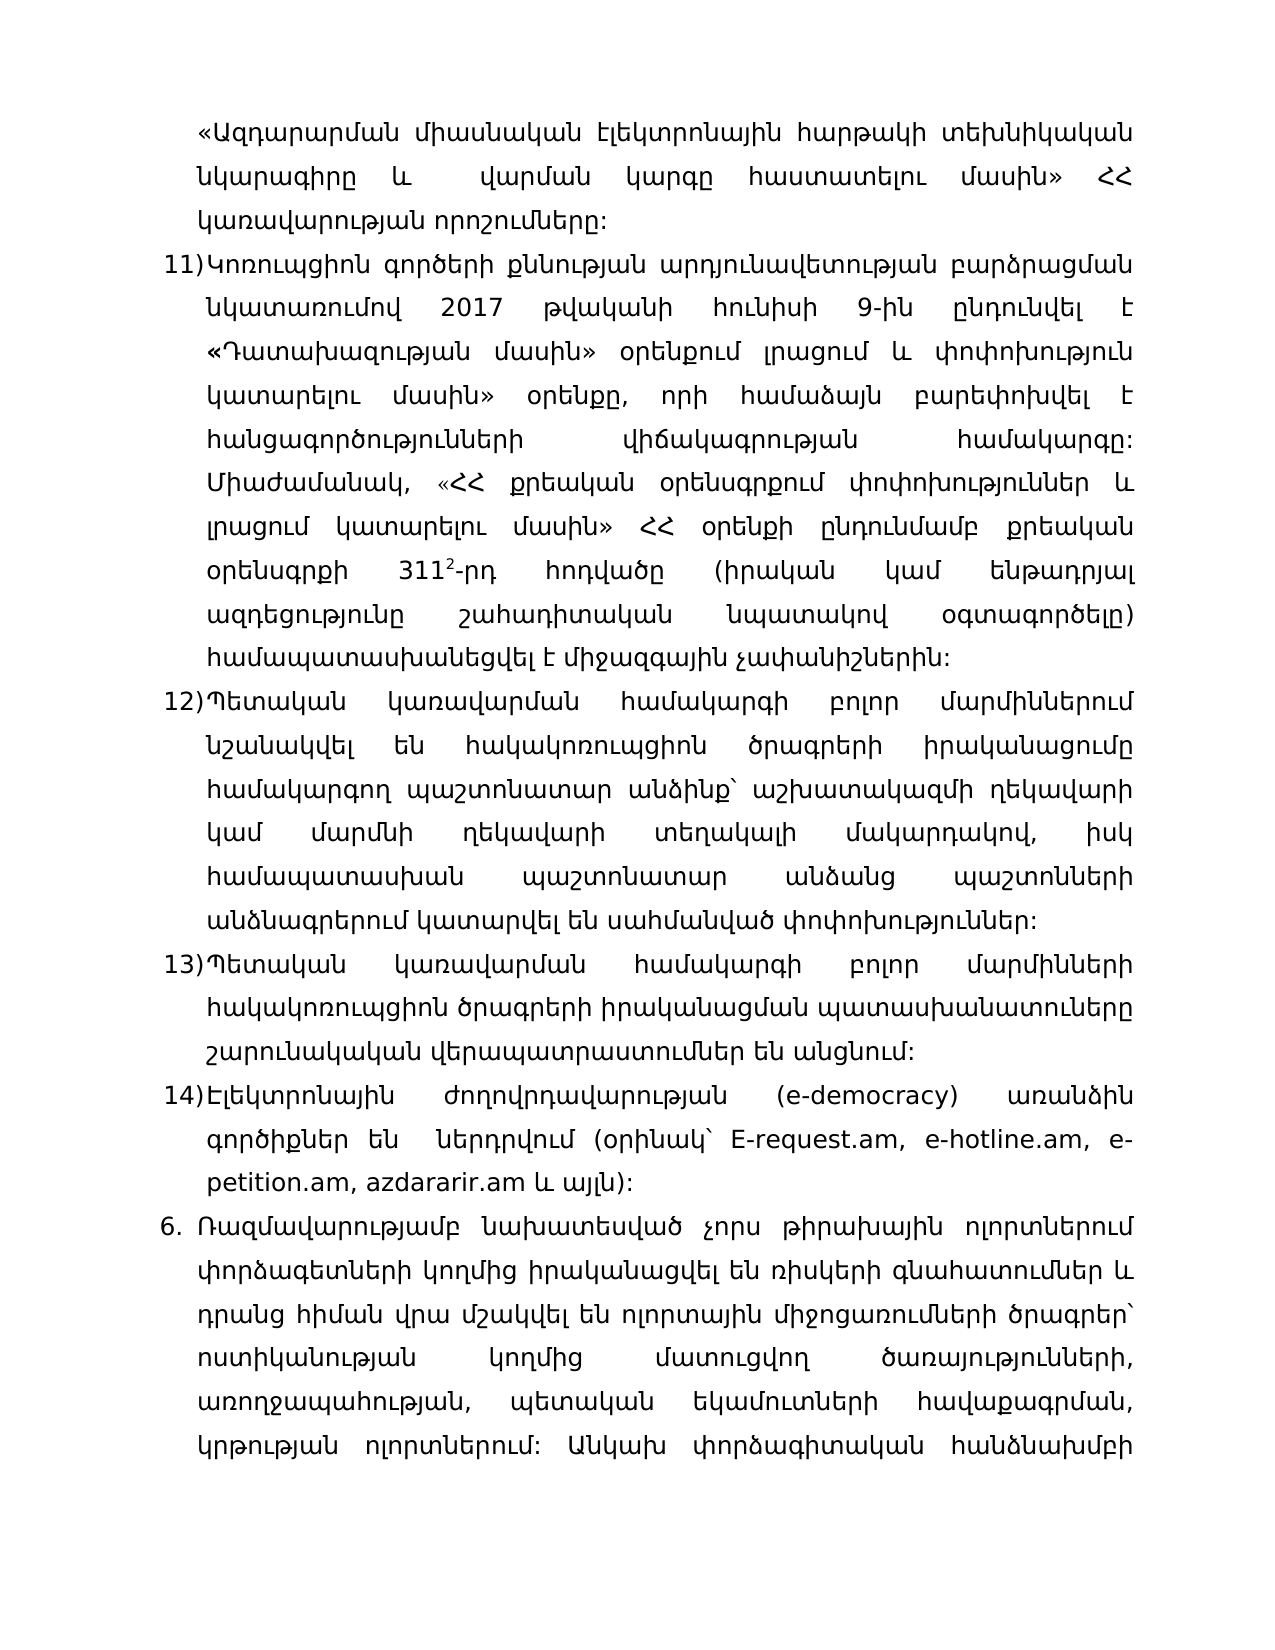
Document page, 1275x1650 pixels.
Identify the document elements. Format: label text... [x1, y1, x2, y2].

list Պետական կառավարման համակարգի բոլոր մարմինների հակակոռուպցիոն ծրագրերի իրականացման պատասխանատուները շարունակական վերապատրաստումներ են անցնում: [163, 950, 1134, 1066]
list Էլեկտրոնային ժողովրդավարության (e-democracy) առանձին գործիքներ են ներդրվում (օրինակ՝ E-request.am, e-hotline.am, e-petition.am, azdararir.am և այլն): [163, 1081, 1134, 1198]
list Պետական կառավարման համակարգի բոլոր մարմիններում նշանակվել են հակակոռուպցիոն ծրագրերի իրականացումը համակարգող պաշտոնատար անձինք՝ աշխատակազմի ղեկավարի կամ մարմնի ղեկավարի տեղակալի մակարդակով, իսկ համապատասխան պաշտոնատար անձանց պաշտոնների անձնագրերում կատարվել են սահմանված փոփոխություններ: [163, 687, 1134, 935]
list Կոռուպցիոն գործերի քննության արդյունավետության բարձրացման նկատառումով 2017 թվականի հունիսի 9-ին ընդունվել է «Դատախազության մասին» օրենքում լրացում և փոփոխություն կատարելու մասին» օրենքը, որի համաձայն բարեփոխվել է հանցագործությունների վիճակագրության համակարգը: Միաժամանակ, ՀՀ քրեական օրենսգրքում փոփոխություններ և լրացում կատարելու մասին» ՀՀ օրենքի ընդունմամբ քրեական օրենսգրքի 3112-րդ հոդվածը (իրական կամ ենթադրյալ ազդեցությունը շահադիտական նպատակով օգտագործելը) համապատասխանեցվել է միջազգային չափանիշներին: [163, 250, 1134, 673]
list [154, 118, 1134, 235]
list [159, 1212, 1134, 1460]
